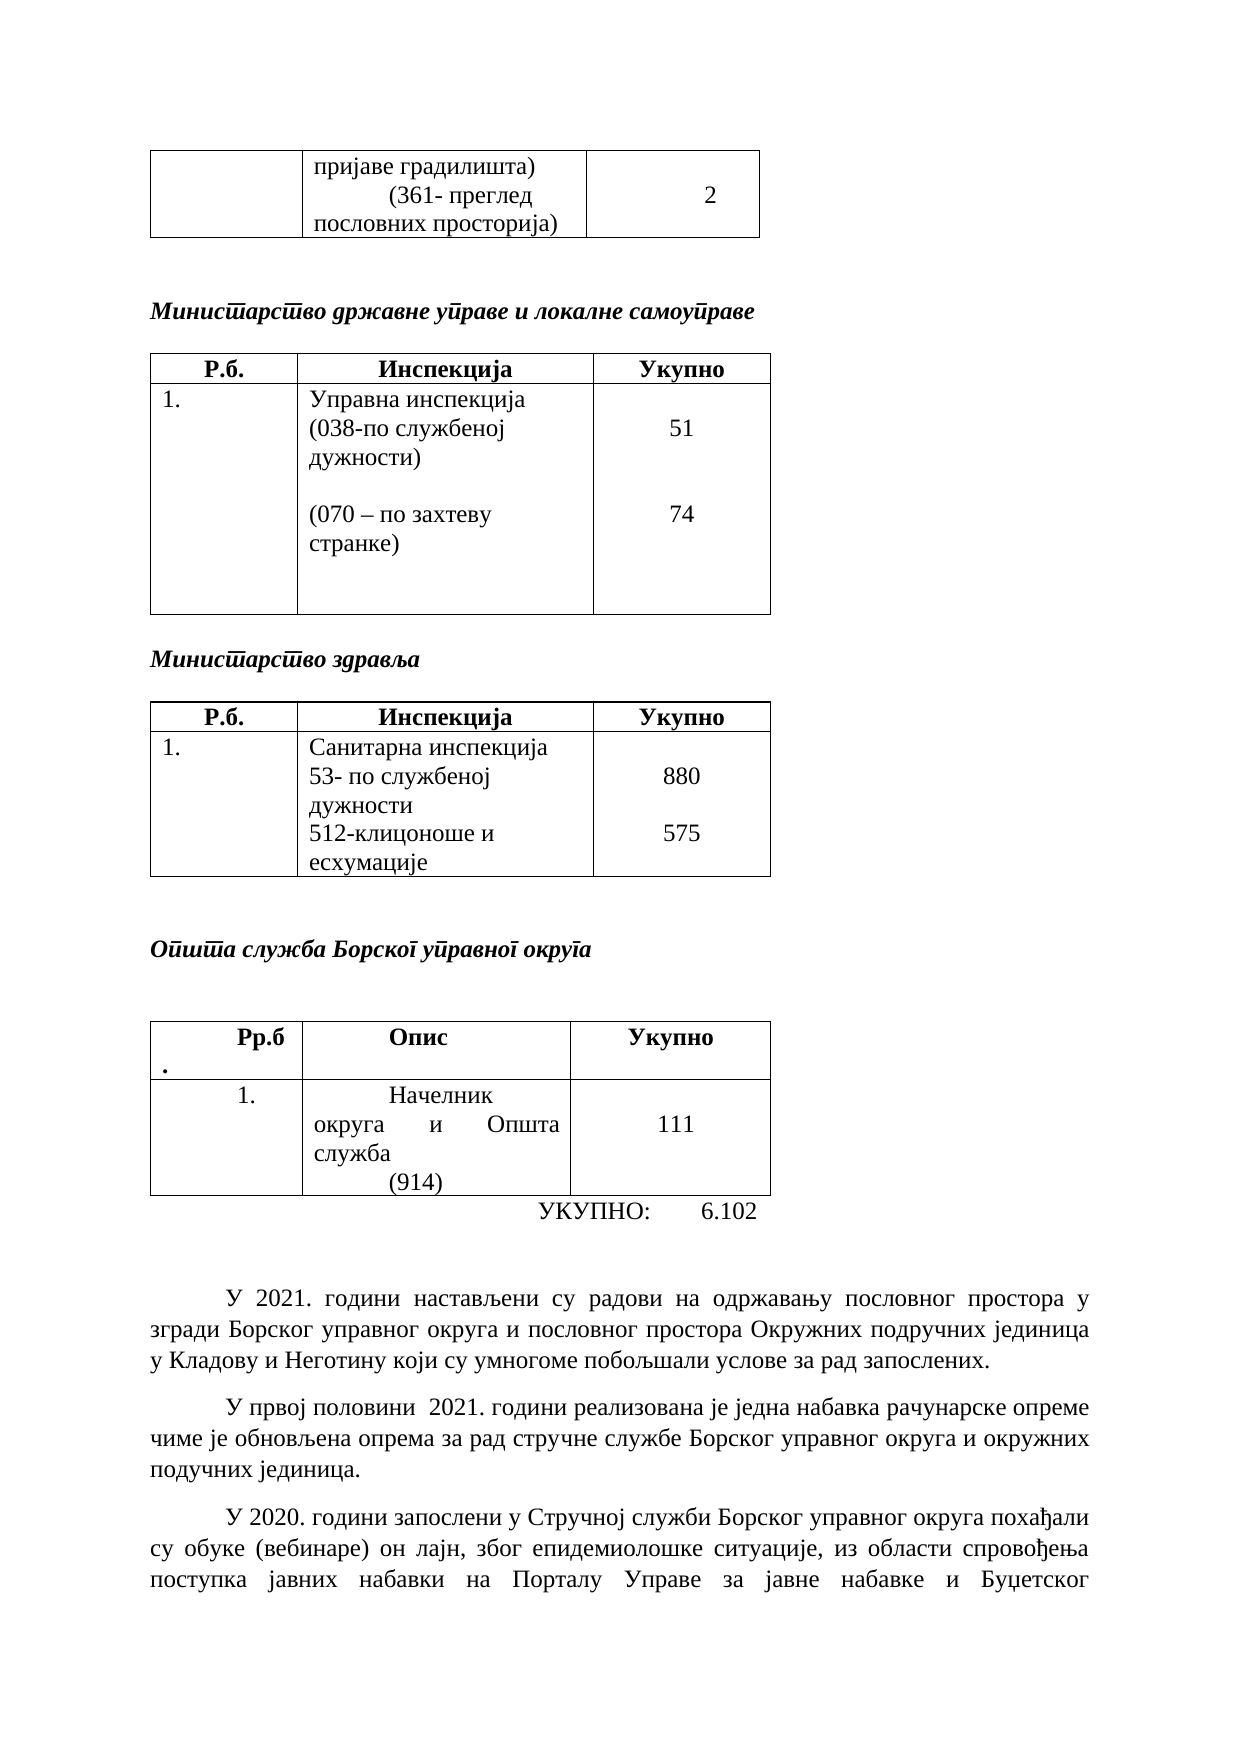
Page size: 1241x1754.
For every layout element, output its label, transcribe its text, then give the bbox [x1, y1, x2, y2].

text Министарство државне управе и локалне самоуправе [150, 296, 1090, 324]
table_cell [303, 151, 586, 237]
table_cell 430 291 247 2 [587, 151, 759, 237]
table_header Инспекција [298, 354, 593, 383]
table_cell Санитарна инспекција 53- по службеној дужности 512-клицоноше и есхумације [298, 732, 593, 876]
table_header Р.б. [151, 703, 297, 731]
table_cell 1. [151, 384, 297, 614]
table_header Укупно [594, 354, 770, 383]
table_cell 1. [151, 732, 297, 876]
table_cell 111 [571, 1080, 770, 1195]
text УКУПНО: 6.102 [150, 1196, 1090, 1225]
table_cell 880 575 [594, 732, 770, 876]
text Министарство здравља [150, 644, 1090, 673]
table_header Рр.б. [151, 1022, 302, 1079]
table_header Р.б. [151, 354, 297, 383]
text У 2021. години настављени су радови на одржавању пословног простора у згради Борског управног округа и пословног простора Окружних подручних јединица у Кладову и Неготину који су умногоме побољшали услове за рад запослених. [150, 1283, 1090, 1373]
table_header Опис [303, 1022, 570, 1079]
table_cell Управна инспекција (038-по службеној дужности) (070 – по захтеву странке) [298, 384, 593, 614]
text Општа служба Борског управног округа [150, 934, 1090, 963]
table_cell Начелник округа и Општа служба (914) [303, 1080, 570, 1195]
table_cell 2. [151, 151, 302, 237]
table_header Инспекција [298, 703, 593, 731]
table_header Укупно [594, 703, 770, 731]
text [150, 1502, 1090, 1593]
text У првој половини 2021. години реализована је једна набавка рачунарске опреме чиме је обновљена опрема за рад стручне службе Борског управног округа и окружних подучних јединица. [150, 1392, 1090, 1483]
table_cell 1. [151, 1080, 302, 1195]
table_header Укупно [571, 1022, 770, 1079]
table_cell 51 74 [594, 384, 770, 614]
